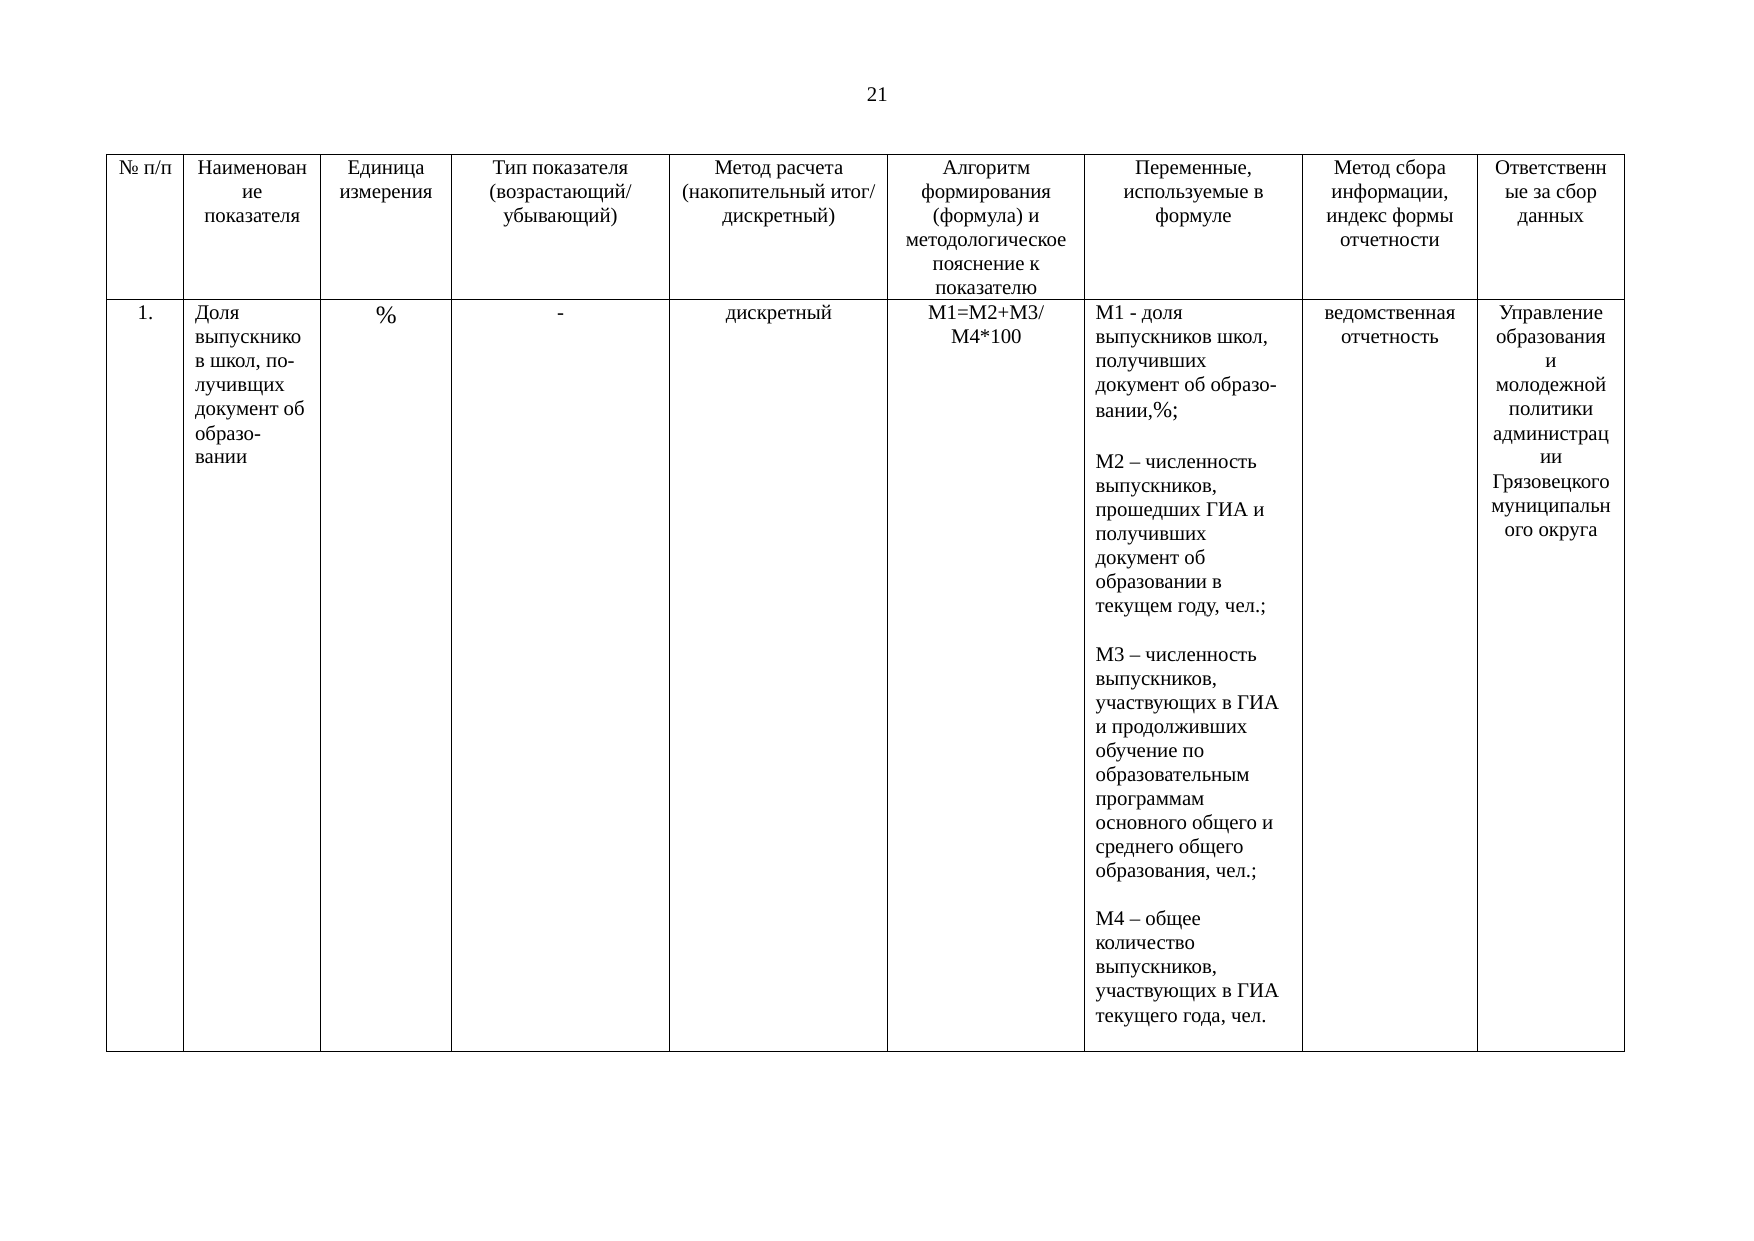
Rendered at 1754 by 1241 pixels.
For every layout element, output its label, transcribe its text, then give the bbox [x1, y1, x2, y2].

table_header Метод расчета (накопительный итог/ дискретный) [670, 155, 887, 299]
table_header Переменные, используемые в формуле [1085, 155, 1302, 299]
table_header Единица измерения [321, 155, 451, 299]
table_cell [1478, 300, 1624, 1051]
table_header Наименование показателя [184, 155, 320, 299]
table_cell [1303, 300, 1477, 1051]
table_header Тип показателя (возрастающий/ убывающий) [452, 155, 669, 299]
table_cell М1=М2+М3/М4*100 [888, 300, 1084, 1051]
table_header Метод сбора информации, индекс формы отчетности [1303, 155, 1477, 299]
table_cell - [452, 300, 669, 1051]
table_header Ответственные за сбор данных [1478, 155, 1624, 299]
table_cell дискретный [670, 300, 887, 1051]
table_header № п/п [107, 155, 183, 299]
table_cell 1. [107, 300, 183, 1051]
table_cell % [321, 300, 451, 1051]
table_header Алгоритм формирования (формула) и методологическое пояснение к показателю [888, 155, 1084, 299]
table_cell М1 - доля выпускников школ, получивших документ об образо-вании,%; М2 – численность выпускников, прошедших ГИА и получивших документ об образовании в текущем году, чел.; М3 – численность выпускников, участвующих в ГИА и продолживших обучение по образовательным программам основного общего и среднего общего образования, чел.; М4 – общее количество выпускников, участвующих в ГИА текущего года, чел. [1085, 300, 1302, 1051]
table_cell Доля выпускников школ, по-лучивщих документ об образо-вании [184, 300, 320, 1051]
